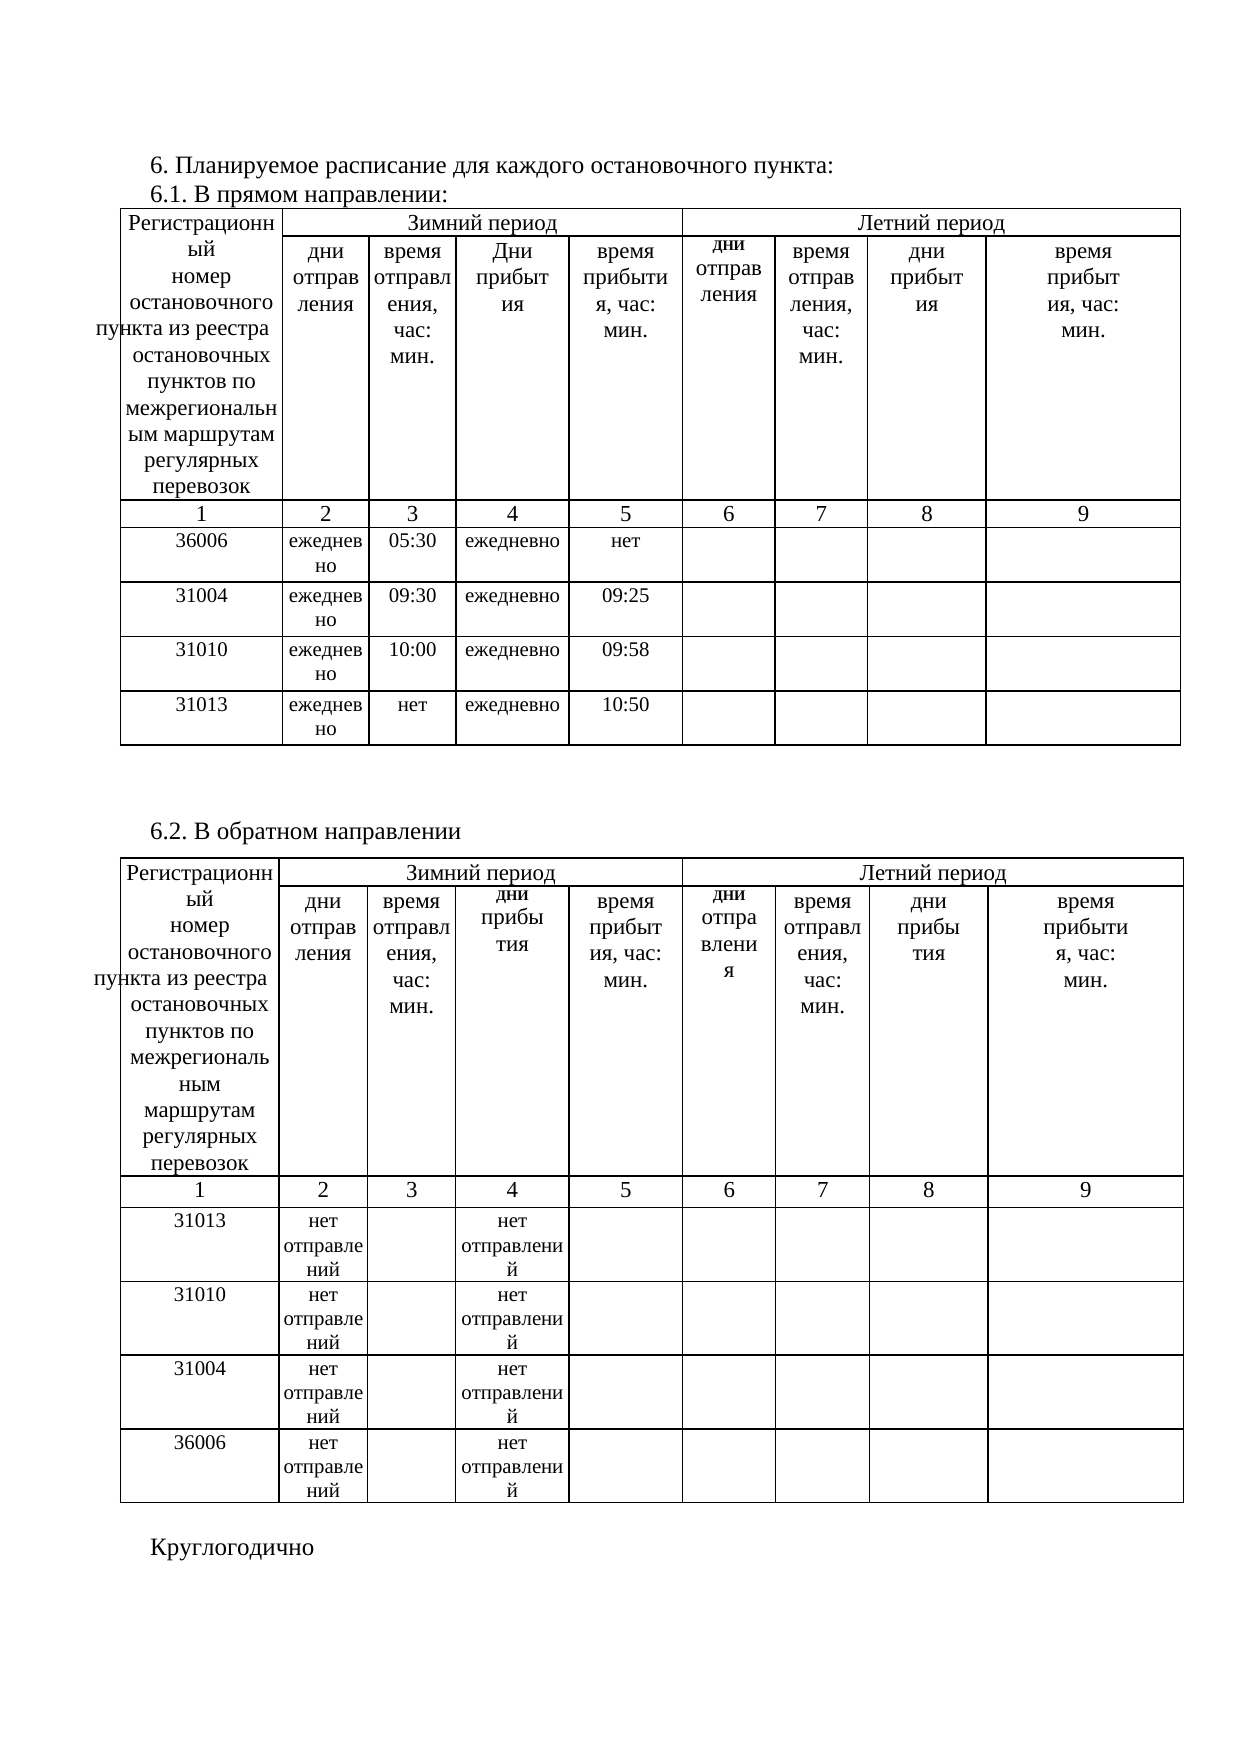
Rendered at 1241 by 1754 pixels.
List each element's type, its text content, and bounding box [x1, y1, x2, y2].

table_cell нет отправлений [456, 1208, 568, 1281]
table_cell [868, 637, 985, 690]
table_cell 31013 [121, 1208, 278, 1281]
table_cell [776, 1430, 869, 1502]
table_cell 09:58 [570, 637, 682, 690]
table_cell [368, 1282, 455, 1354]
table_cell 05:30 [370, 528, 455, 581]
table_cell [368, 1208, 455, 1281]
table_cell ежедневно [457, 637, 568, 690]
table_cell [683, 1430, 775, 1502]
table_header Зимний период [283, 209, 682, 235]
table_cell 1 [121, 1177, 278, 1207]
table_cell [570, 1356, 682, 1428]
table_cell [683, 692, 774, 744]
table_cell [776, 1282, 869, 1354]
table_cell 36006 [121, 528, 282, 581]
table_cell [987, 637, 1180, 690]
table_cell [987, 583, 1180, 636]
table_cell время прибыти я, час: мин. [570, 237, 682, 499]
table_cell [987, 528, 1180, 581]
table_cell ежедневно [457, 692, 568, 744]
table_cell [683, 1356, 775, 1428]
table_header Регистрационный номер остановочного пункта из реестра остановочных пунктов по межрегиональным маршрутам регулярных перевозок [121, 209, 282, 499]
table_cell время отправл ения, час: мин. [368, 887, 455, 1175]
table_cell [989, 1356, 1183, 1428]
table_cell 31010 [121, 1282, 278, 1354]
table_cell нет отправлений [456, 1356, 568, 1428]
table_cell 6 [683, 501, 774, 527]
table_cell [776, 583, 867, 636]
text 6.1. В прямом направлении: [150, 179, 1090, 207]
table_cell дни отправ ления [280, 887, 367, 1175]
table_cell 10:50 [570, 692, 682, 744]
table_header Зимний период [280, 859, 682, 885]
table_cell ежедневно [283, 583, 368, 636]
table_cell [570, 1282, 682, 1354]
table_cell нет отправлений [280, 1430, 367, 1502]
table_cell 9 [989, 1177, 1183, 1207]
table_header Летний период [683, 209, 1180, 235]
table_cell [989, 1282, 1183, 1354]
table_cell [776, 637, 867, 690]
table_cell [987, 692, 1180, 744]
table_cell Дни прибыт ия [457, 237, 568, 499]
table_cell [868, 583, 985, 636]
table_cell [683, 637, 774, 690]
table_cell нет отправлений [280, 1356, 367, 1428]
table_cell [570, 1208, 682, 1281]
table_cell 36006 [121, 1430, 278, 1502]
table_cell [776, 1356, 869, 1428]
table_cell 4 [456, 1177, 568, 1207]
table_cell 1 [121, 501, 282, 527]
table_cell дни отправ ления [283, 237, 368, 499]
table_cell ежедневно [283, 692, 368, 744]
table_cell 31004 [121, 583, 282, 636]
table_cell 10:00 [370, 637, 455, 690]
table_cell нет отправлений [456, 1430, 568, 1502]
table_cell [989, 1208, 1183, 1281]
table_cell нет отправлений [456, 1282, 568, 1354]
table_cell 8 [870, 1177, 987, 1207]
text 6. Планируемое расписание для каждого остановочного пункта: [150, 150, 1090, 179]
table_cell 3 [368, 1177, 455, 1207]
table_cell время отправл ения, час: мин. [776, 887, 869, 1175]
text Круглогодично [150, 1532, 1090, 1561]
table_cell нет отправлений [280, 1282, 367, 1354]
table_cell [868, 692, 985, 744]
table_cell [683, 528, 774, 581]
table_cell 7 [776, 1177, 869, 1207]
table_cell ежедневно [457, 528, 568, 581]
table_cell [683, 1208, 775, 1281]
table_cell 3 [370, 501, 455, 527]
table_header Регистрационный номер остановочного пункта из реестра остановочных пунктов по межрегиональным маршрутам регулярных перевозок [121, 859, 278, 1175]
table_cell [870, 1356, 987, 1428]
table_cell [776, 528, 867, 581]
table_cell [868, 528, 985, 581]
table_cell [989, 1430, 1183, 1502]
table_cell 09:30 [370, 583, 455, 636]
table_cell дни прибы тия [870, 887, 987, 1175]
table_cell [870, 1282, 987, 1354]
table_cell 4 [457, 501, 568, 527]
table_cell 8 [868, 501, 985, 527]
table_cell 2 [280, 1177, 367, 1207]
table_header Летний период [683, 859, 1183, 885]
table_cell [570, 1430, 682, 1502]
table_cell 31010 [121, 637, 282, 690]
text 6.2. В обратном направлении [150, 816, 1090, 845]
table_cell [870, 1208, 987, 1281]
table_cell дни прибыт ия [868, 237, 985, 499]
table_cell 31004 [121, 1356, 278, 1428]
table_cell время прибыти я, час: мин. [989, 887, 1183, 1175]
table_cell [683, 583, 774, 636]
table_cell [683, 1282, 775, 1354]
table_cell 09:25 [570, 583, 682, 636]
table_cell [870, 1430, 987, 1502]
table_cell [776, 692, 867, 744]
table_cell ежедневно [457, 583, 568, 636]
table_cell время прибыт ия, час: мин. [987, 237, 1180, 499]
table_cell время отправл ения, час: мин. [370, 237, 455, 499]
table_cell 5 [570, 1177, 682, 1207]
table_cell нет отправлений [280, 1208, 367, 1281]
table_cell время отправ ления, час: мин. [776, 237, 867, 499]
table_cell [368, 1430, 455, 1502]
table_cell 31013 [121, 692, 282, 744]
table_cell ДНИ прибы тия [456, 887, 568, 1175]
table_cell 2 [283, 501, 368, 527]
table_cell ежедневно [283, 637, 368, 690]
table_cell ежедневно [283, 528, 368, 581]
table_cell ДНИ отпра влени я [683, 887, 775, 1175]
table_cell нет [370, 692, 455, 744]
table_cell время прибыт ия, час: мин. [570, 887, 682, 1175]
table_cell [776, 1208, 869, 1281]
table_cell ДНИ отправ ления [683, 237, 774, 499]
table_cell 6 [683, 1177, 775, 1207]
table_cell [368, 1356, 455, 1428]
table_cell 5 [570, 501, 682, 527]
table_cell 7 [776, 501, 867, 527]
table_cell нет [570, 528, 682, 581]
table_cell 9 [987, 501, 1180, 527]
